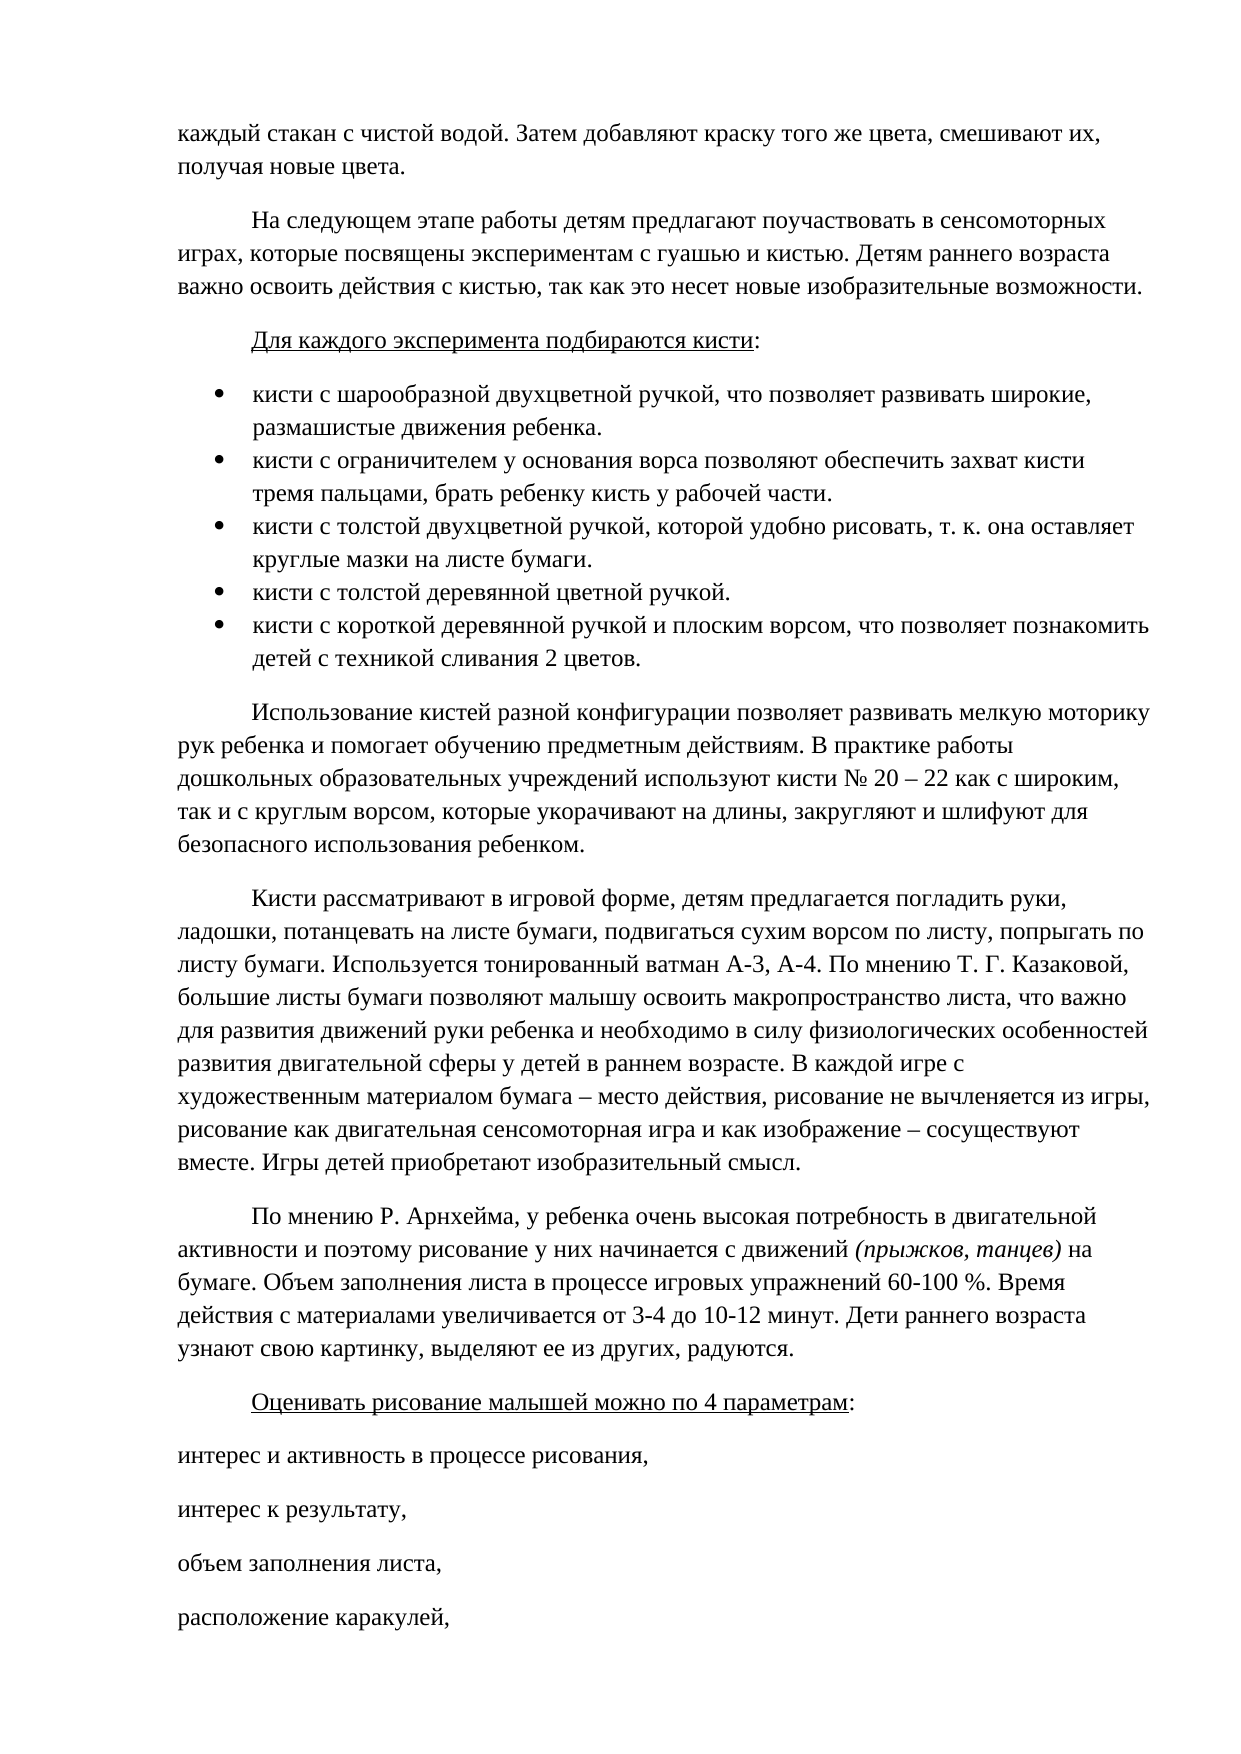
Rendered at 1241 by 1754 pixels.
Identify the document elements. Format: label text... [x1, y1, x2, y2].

text объем заполнения листа, [177, 1548, 1152, 1577]
list кисти с толстой двухцветной ручкой, которой удобно рисовать, т. к. она оставляет круглые мазки на листе бумаги. [215, 511, 1152, 573]
list кисти с короткой деревянной ручкой и плоским ворсом, что позволяет познакомить детей с техникой сливания 2 цветов. [215, 610, 1152, 672]
text На следующем этапе работы детям предлагают поучаствовать в сенсомоторных играх, которые посвящены экспериментам с гуашью и кистью. Детям раннего возраста важно освоить действия с кистью, так как это несет новые изобразительные возможности. [177, 205, 1152, 300]
text интерес к результату, [177, 1494, 1152, 1523]
text Оценивать рисование малышей можно по 4 параметрам: [177, 1387, 1152, 1415]
text Использование кистей разной конфигурации позволяет развивать мелкую моторику рук ребенка и помогает обучению предметным действиям. В практике работы дошкольных образовательных учреждений используют кисти № 20 – 22 как с широким, так и с круглым ворсом, которые укорачивают на длины, закругляют и шлифуют для безопасного использования ребенком. [177, 697, 1152, 858]
text По мнению Р. Арнхейма, у ребенка очень высокая потребность в двигательной активности и поэтому рисование у них начинается с движений (прыжков, танцев) на бумаге. Объем заполнения листа в процессе игровых упражнений 60-100 %. Время действия с материалами увеличивается от 3-4 до 10-12 минут. Дети раннего возраста узнают свою картинку, выделяют ее из других, радуются. [177, 1201, 1152, 1362]
text Кисти рассматривают в игровой форме, детям предлагается погладить руки, ладошки, потанцевать на листе бумаги, подвигаться сухим ворсом по листу, попрыгать по листу бумаги. Используется тонированный ватман А-3, А-4. По мнению Т. Г. Казаковой, большие листы бумаги позволяют малышу освоить макропространство листа, что важно для развития движений руки ребенка и необходимо в силу физиологических особенностей развития двигательной сферы у детей в раннем возрасте. В каждой игре с художественным материалом бумага – место действия, рисование не вычленяется из игры, рисование как двигательная сенсомоторная игра и как изображение – сосуществуют вместе. Игры детей приобретают изобразительный смысл. [177, 883, 1152, 1176]
list кисти с ограничителем у основания ворса позволяют обеспечить захват кисти тремя пальцами, брать ребенку кисть у рабочей части. [215, 445, 1152, 507]
list кисти с толстой деревянной цветной ручкой. [215, 577, 1152, 606]
text Для каждого эксперимента подбираются кисти: [177, 325, 1152, 354]
list кисти с шарообразной двухцветной ручкой, что позволяет развивать широкие, размашистые движения ребенка. [215, 379, 1152, 441]
text расположение каракулей, [177, 1602, 1152, 1631]
text интерес и активность в процессе рисования, [177, 1441, 1152, 1469]
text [177, 118, 1152, 180]
